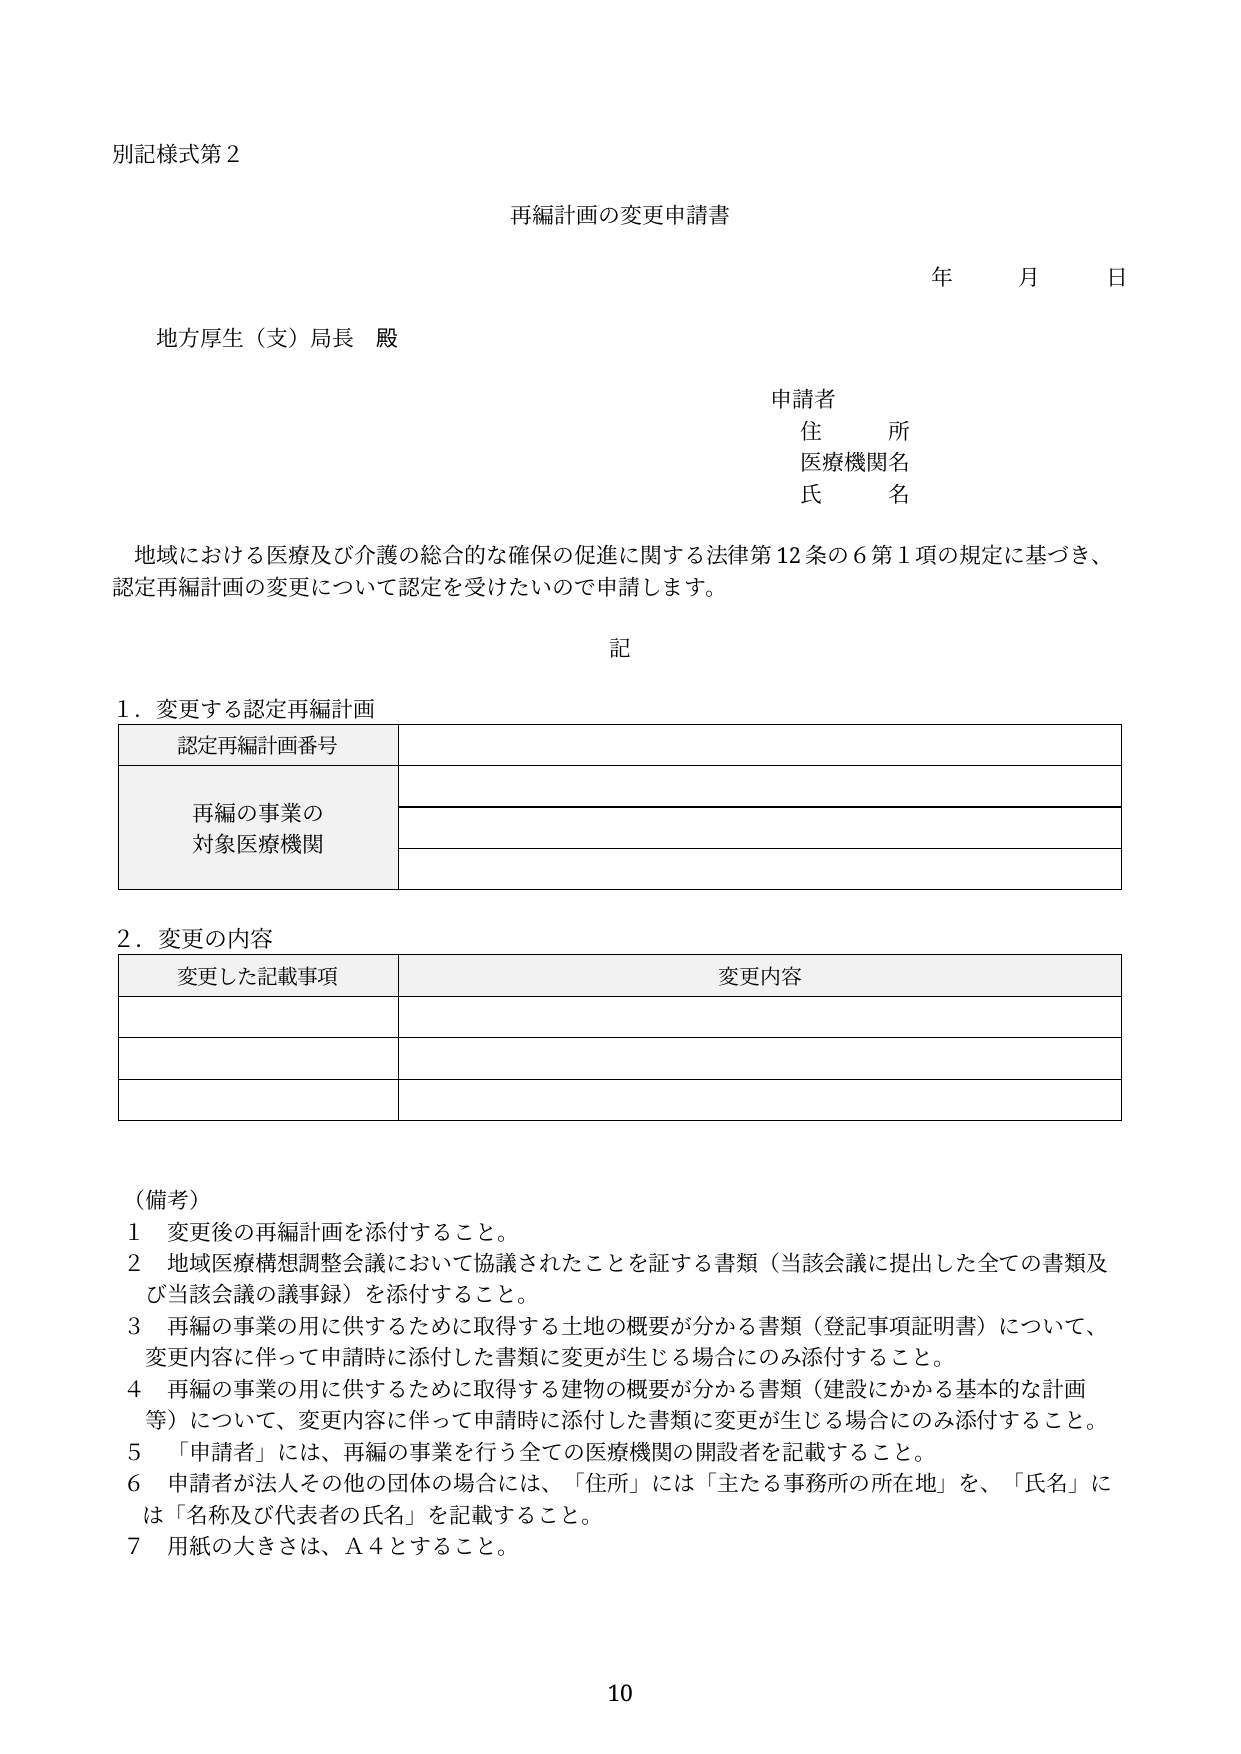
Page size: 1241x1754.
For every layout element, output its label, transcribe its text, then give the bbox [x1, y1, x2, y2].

text ６ 申請者が法人その他の団体の場合には、「住所」には「主たる事務所の所在地」を、「氏名」には「名称及び代表者の氏名」を記載すること。 [124, 1466, 1128, 1529]
table_cell [399, 997, 1121, 1037]
text （備考） [112, 1183, 1128, 1215]
text ２ 地域医療構想調整会議において協議されたことを証する書類（当該会議に提出した全ての書類及び当該会議の議事録）を添付すること。 [123, 1246, 1128, 1309]
table_cell 再編の事業の 対象医療機関 [119, 766, 398, 889]
text ２．変更の内容 [112, 921, 1128, 954]
text ７ 用紙の大きさは、Ａ４とすること。 [112, 1529, 1128, 1561]
table_cell [399, 1038, 1121, 1078]
table_cell [119, 1080, 398, 1120]
table_cell [399, 849, 1121, 889]
table_header [399, 725, 1121, 765]
table_header 変更した記載事項 [119, 955, 398, 996]
text ４ 再編の事業の用に供するために取得する建物の概要が分かる書類（建設にかかる基本的な計画等）について、変更内容に伴って申請時に添付した書類に変更が生じる場合にのみ添付すること。 [123, 1372, 1128, 1435]
text １．変更する認定再編計画 [112, 692, 1128, 724]
text 地方厚生（支）局長 殿 [112, 321, 1128, 353]
text 地域における医療及び介護の総合的な確保の促進に関する法律第12条の６第１項の規定に基づき、認定再編計画の変更について認定を受けたいので申請します。 [112, 538, 1128, 601]
text 氏 名 [112, 477, 909, 508]
subtitle 別記様式第２ [112, 137, 1128, 169]
table_header 認定再編計画番号 [119, 725, 398, 765]
table_cell [399, 808, 1121, 848]
table_cell [119, 1038, 398, 1078]
subtitle 記 [112, 631, 1128, 662]
table_header 変更内容 [399, 955, 1121, 996]
text ５ 「申請者」には、再編の事業を行う全ての医療機関の開設者を記載すること。 [123, 1435, 1128, 1466]
text 年 月 日 [112, 260, 1128, 291]
text 住 所 [112, 414, 909, 446]
text ３ 再編の事業の用に供するために取得する土地の概要が分かる書類（登記事項証明書）について、変更内容に伴って申請時に添付した書類に変更が生じる場合にのみ添付すること。 [123, 1309, 1128, 1372]
text 医療機関名 [112, 446, 909, 477]
table_cell [399, 1080, 1121, 1120]
table_cell [119, 997, 398, 1037]
text 再編計画の変更申請書 [112, 199, 1128, 230]
text 申請者 [112, 383, 836, 414]
text １ 変更後の再編計画を添付すること。 [123, 1215, 1128, 1246]
table_cell [399, 766, 1121, 806]
